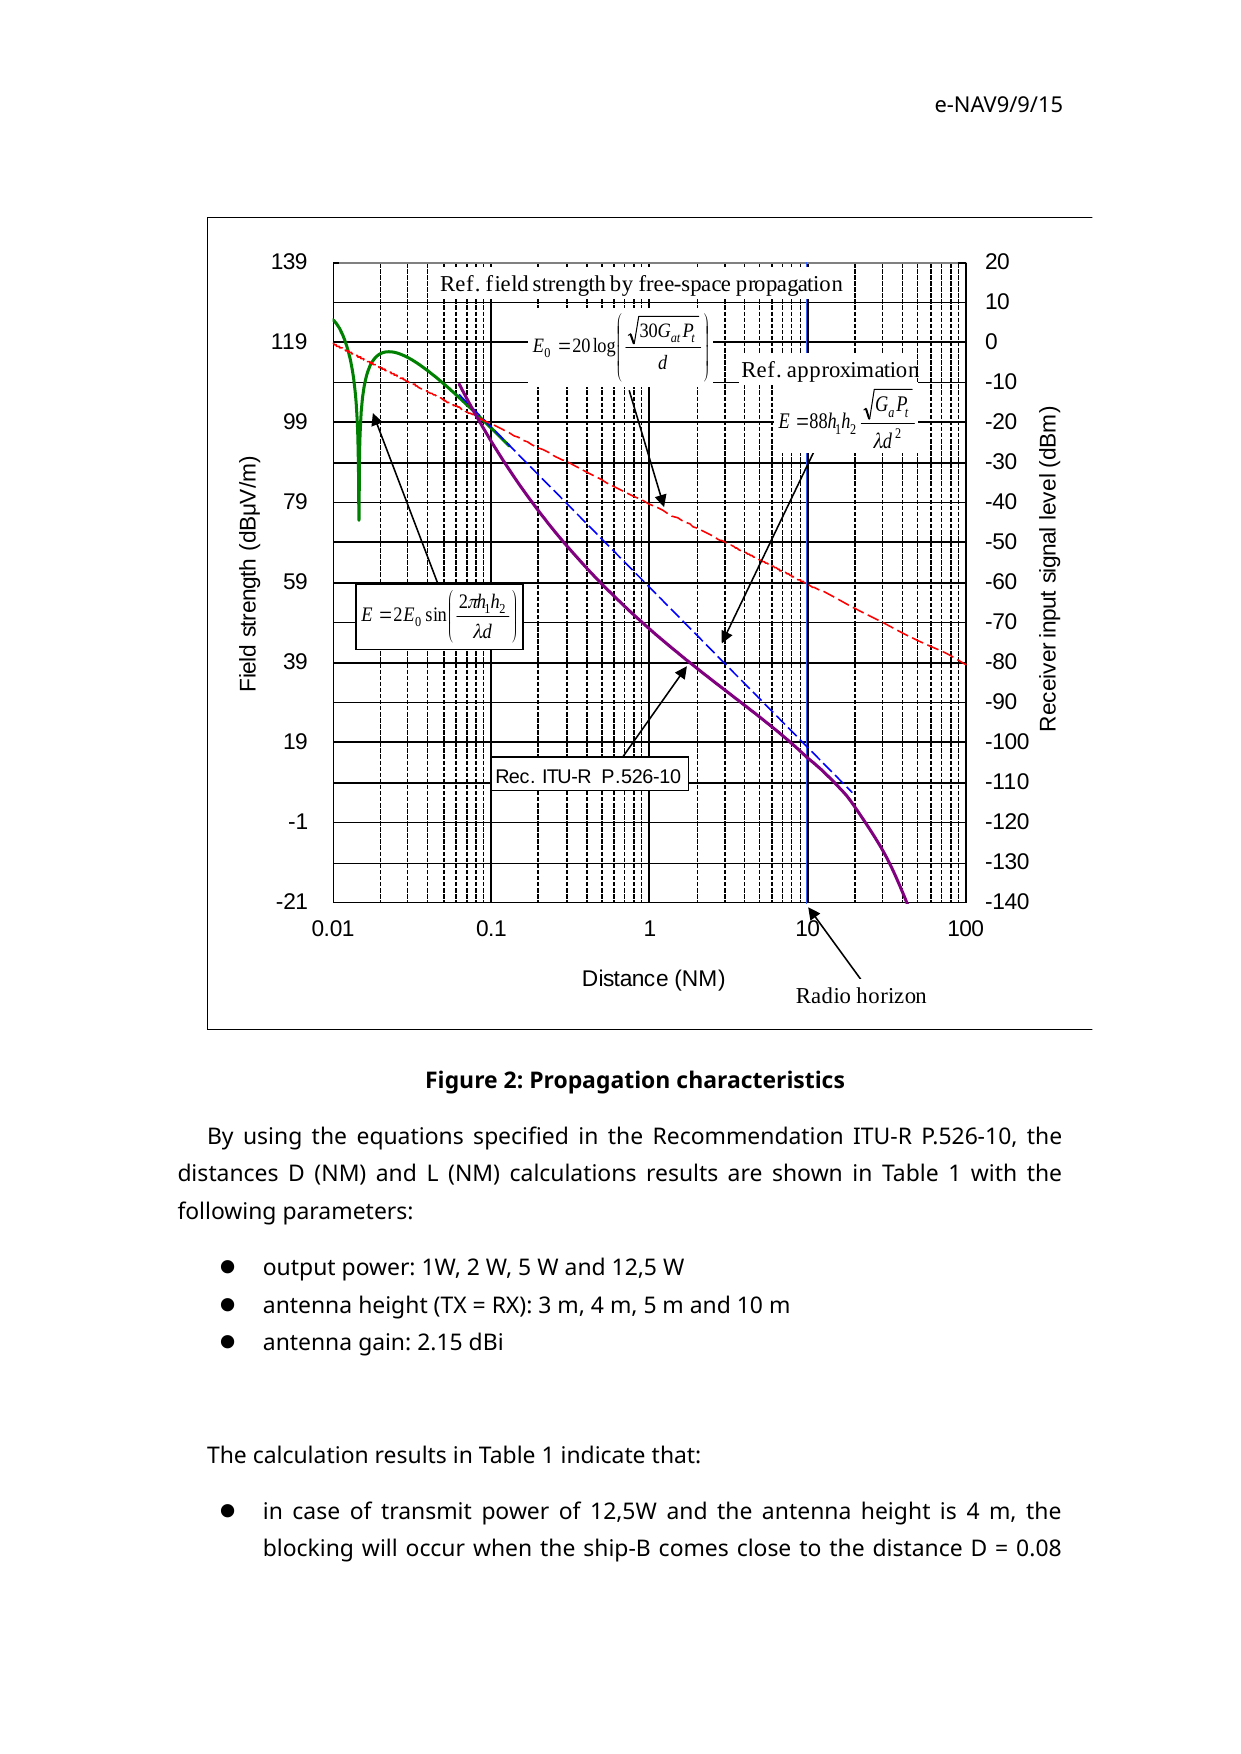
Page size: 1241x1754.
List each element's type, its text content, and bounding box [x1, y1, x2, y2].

text The calculation results in Table 1 indicate that: [177, 1436, 1063, 1473]
list output power: 1W, 2 W, 5 W and 12,5 W [219, 1248, 1063, 1286]
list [219, 1492, 1063, 1567]
list antenna gain: 2.15 dBi [219, 1323, 1063, 1361]
text Figure 2: Propagation characteristics [177, 1061, 1063, 1098]
list antenna height (TX = RX): 3 m, 4 m, 5 m and 10 m [219, 1286, 1063, 1323]
text By using the equations specified in the Recommendation ITU-R P.526-10, the distances D (NM) and L (NM) calculations results are shown in Table 1 with the following parameters: [177, 1117, 1063, 1229]
